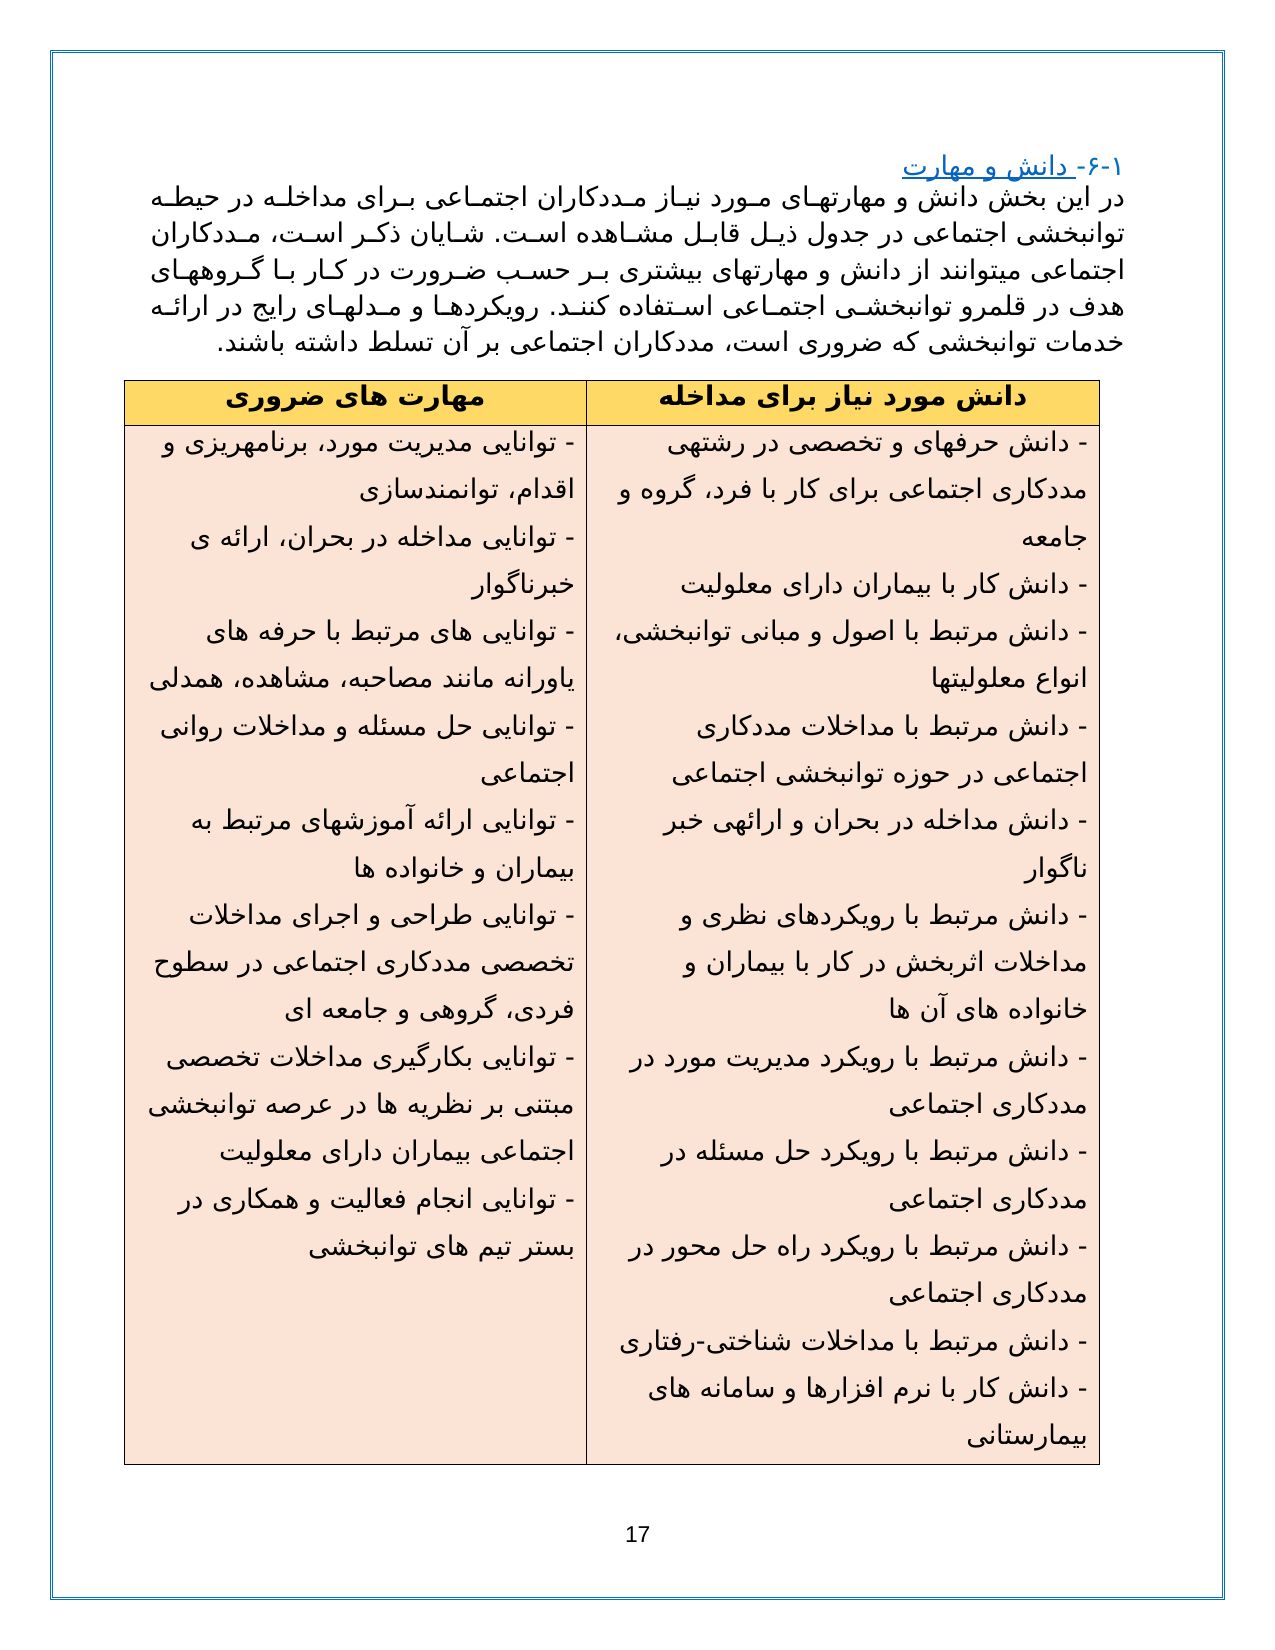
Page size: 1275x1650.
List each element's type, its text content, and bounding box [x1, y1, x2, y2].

table_header مهارت های ضروری [125, 381, 586, 425]
table_cell - دانش حرفهای و تخصصی در رشتهی مددکاری اجتماعی برای کار با فرد، گروه و جامعه - دانش کار با بیماران دارای معلولیت - دانش مرتبط با اصول و مبانی توانبخشی، انواع معلولیتها - دانش مرتبط با مداخلات مددکاری اجتماعی در حوزه توانبخشی اجتماعی - دانش مداخله در بحران و ارائهی خبر ناگوار - دانش مرتبط با رویکردهای نظری و مداخلات اثربخش در کار با بیماران و خانواده های آن ها - دانش مرتبط با رویکرد مدیریت مورد در مددکاری اجتماعی - دانش مرتبط با رویکرد حل مسئله در مددکاری اجتماعی - دانش مرتبط با رویکرد راه حل محور در مددکاری اجتماعی - دانش مرتبط با مداخلات شناختی-رفتاری - دانش کار با نرم افزارها و سامانه های بیمارستانی [587, 426, 1099, 1464]
subtitle ۶-۱- دانش و مهارت [150, 150, 1125, 182]
table_header دانش مورد نیاز برای مداخله [587, 381, 1099, 425]
table_cell - توانایی مدیریت مورد، برنامهریزی و اقدام، توانمندسازی - توانایی مداخله در بحران، ارائه ی خبرناگوار - توانایی های مرتبط با حرفه های یاورانه مانند مصاحبه، مشاهده، همدلی - توانایی حل مسئله و مداخلات روانی اجتماعی - توانایی ارائه آموزشهای مرتبط به بیماران و خانواده ها - توانایی طراحی و اجرای مداخلات تخصصی مددکاری اجتماعی در سطوح فردی، گروهی و جامعه ای - توانایی بکارگیری مداخلات تخصصی مبتنی بر نظریه ها در عرصه توانبخشی اجتماعی بیماران دارای معلولیت - توانایی انجام فعالیت و همکاری در بستر تیم های توانبخشی [125, 426, 586, 1464]
text در این بخش دانش و مهارتهای مورد نیاز مددکاران اجتماعی برای مداخله در حیطه توانبخشی اجتماعی در جدول ذیل قابل مشاهده است. شایان ذکر است، مددکاران اجتماعی میتوانند از دانش و مهارتهای بیشتری بر حسب ضرورت در کار با گروههای هدف در قلمرو توانبخشی اجتماعی استفاده کنند. رویکردها و مدلهای رایج در ارائه خدمات توانبخشی که ضروری است، مددکاران اجتماعی بر آن تسلط داشته باشند. [150, 182, 1125, 358]
